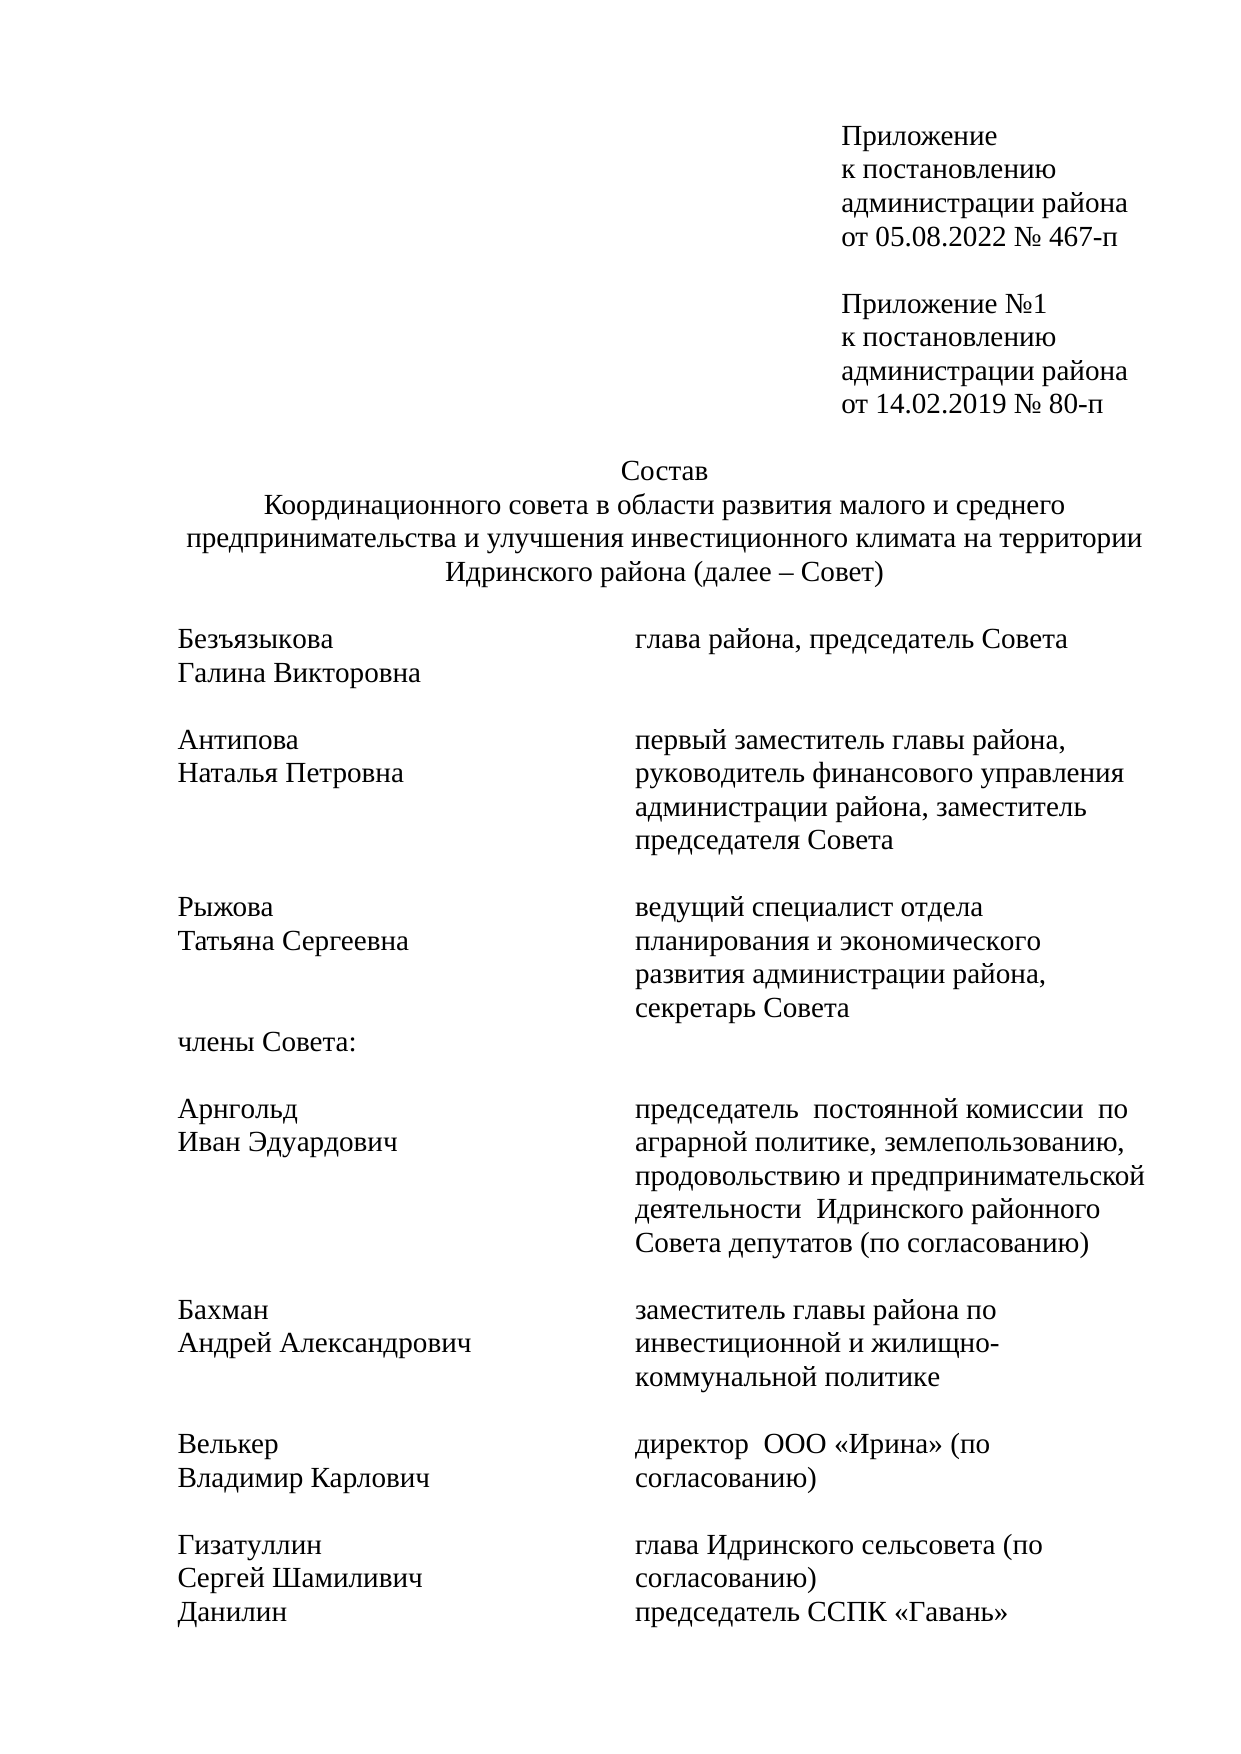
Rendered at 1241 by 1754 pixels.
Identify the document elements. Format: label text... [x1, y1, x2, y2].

table_cell Антипова Наталья Петровна [166, 688, 623, 889]
text администрации района [767, 185, 1152, 219]
text от 05.08.2022 № 467-п [177, 219, 1152, 252]
text Приложение [841, 118, 1152, 152]
table_cell Рыжова Татьяна Сергеевна [166, 890, 623, 1024]
table_header глава района, председатель Совета [624, 621, 1163, 688]
text Приложение №1 [841, 286, 1152, 319]
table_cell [166, 1594, 623, 1627]
text к постановлению [767, 319, 1152, 353]
table_cell директор ООО «Ирина» (по согласованию) [624, 1426, 1163, 1527]
table_cell члены Совета: [166, 1024, 1163, 1091]
table_cell заместитель главы района по инвестиционной и жилищно-коммунальной политике [624, 1292, 1163, 1426]
table_cell Арнгольд Иван Эдуардович [166, 1091, 623, 1292]
text от 14.02.2019 № 80-п [177, 386, 1152, 420]
text администрации района [767, 353, 1152, 386]
table_header Безъязыкова Галина Викторовна [166, 621, 623, 688]
text Координационного совета в области развития малого и среднего [177, 487, 1152, 521]
table_cell Бахман Андрей Александрович [166, 1292, 623, 1426]
table_cell первый заместитель главы района, руководитель финансового управления администрации района, заместитель председателя Совета [624, 688, 1163, 889]
table_cell председатель постоянной комиссии по аграрной политике, землепользованию, продовольствию и предпринимательской деятельности Идринского районного Совета депутатов (по согласованию) [624, 1091, 1163, 1292]
text к постановлению [767, 152, 1152, 185]
table_cell ведущий специалист отдела планирования и экономического развития администрации района, секретарь Совета [624, 890, 1163, 1024]
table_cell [624, 1594, 1163, 1627]
table_cell глава Идринского сельсовета (по согласованию) [624, 1527, 1163, 1594]
table_cell Гизатуллин Сергей Шамиливич [166, 1527, 623, 1594]
text Состав [177, 453, 1152, 487]
table_cell Велькер Владимир Карлович [166, 1426, 623, 1527]
text предпринимательства и улучшения инвестиционного климата на территории Идринского района (далее – Совет) [177, 521, 1152, 588]
